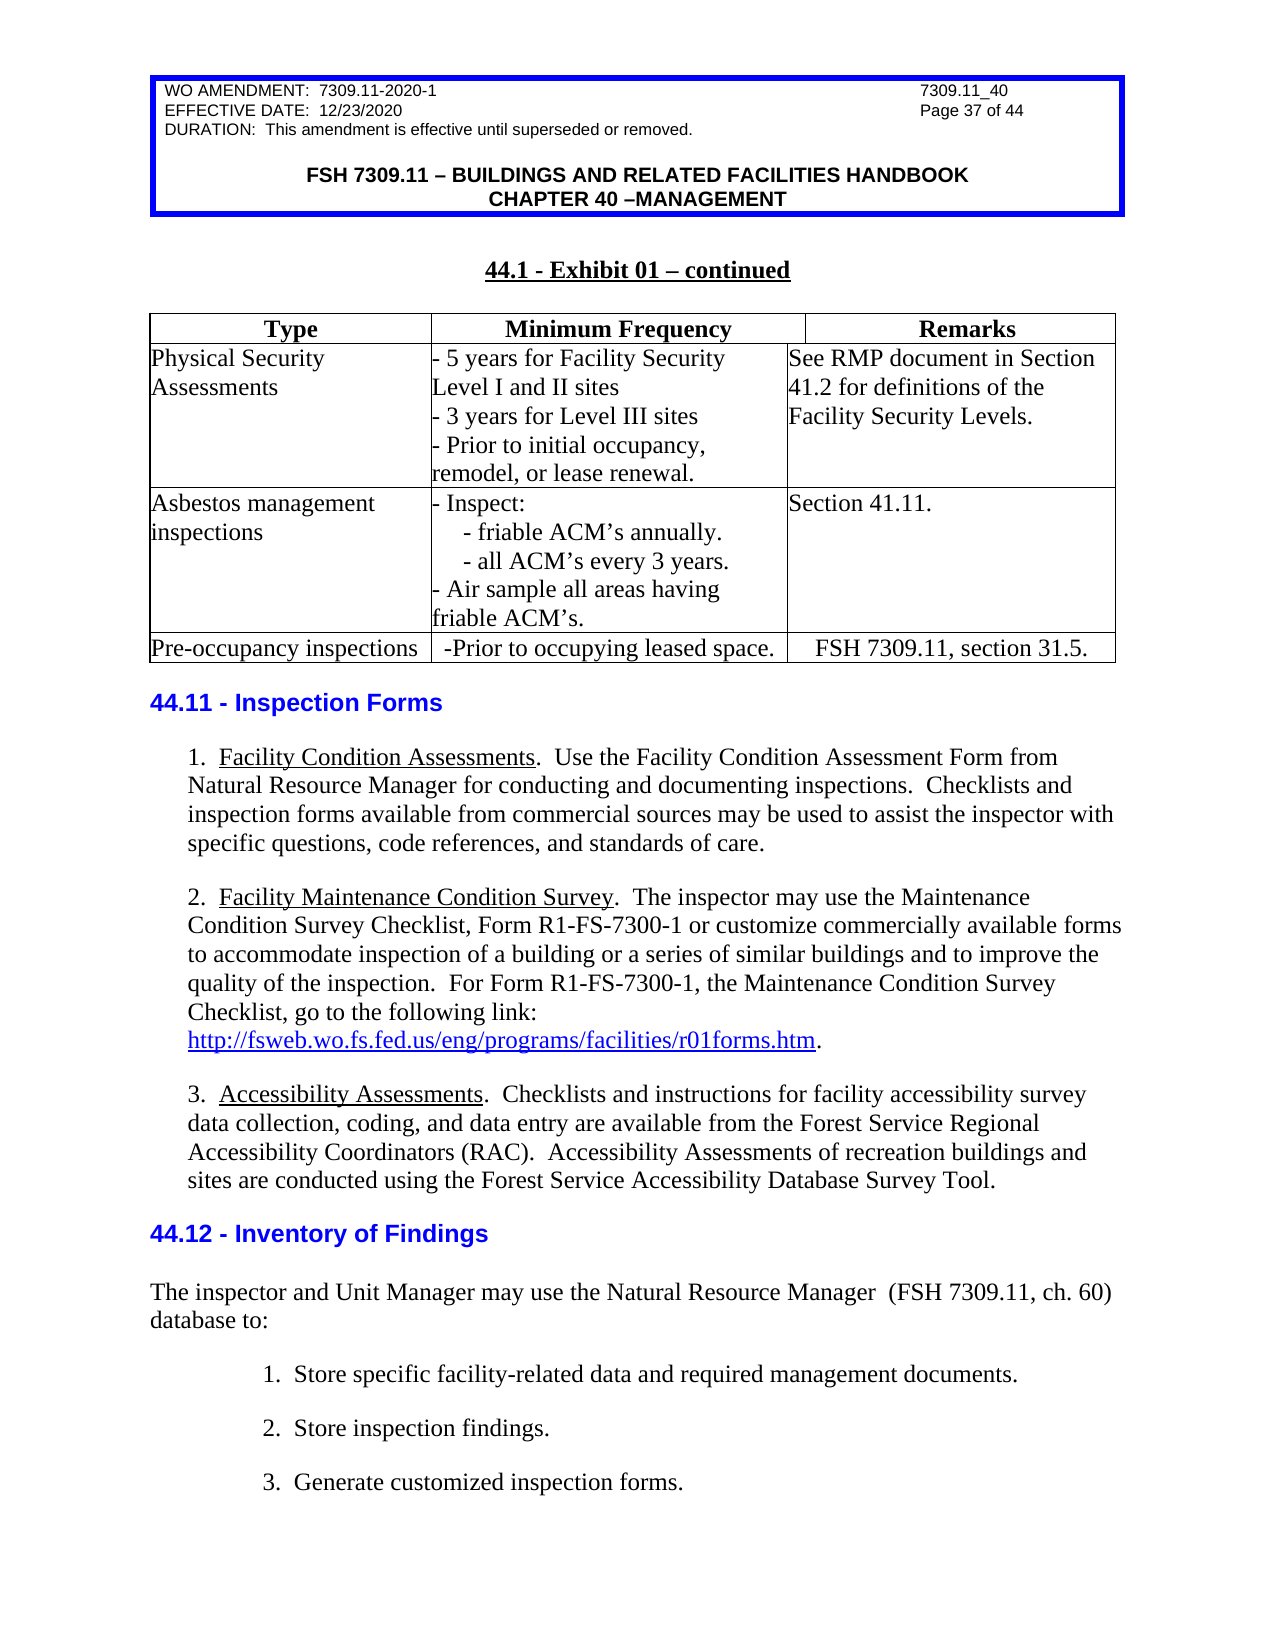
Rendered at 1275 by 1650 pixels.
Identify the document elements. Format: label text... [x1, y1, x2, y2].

text 44.1 - Exhibit 01 – continued [150, 255, 1125, 284]
table_cell Asbestos management inspections [151, 488, 431, 632]
table_cell See RMP document in Section 41.2 for definitions of the Facility Security Levels. [788, 344, 1115, 487]
list 2. Facility Maintenance Condition Survey. The inspector may use the Maintenance Condition Survey Checklist, Form R1-FS-7300-1 or customize commercially available forms to accommodate inspection of a building or a series of similar buildings and to improve the quality of the inspection. For Form R1-FS-7300-1, the Maintenance Condition Survey Checklist, go to the following link: http://fsweb.wo.fs.fed.us/eng/programs/facilities/r01forms.htm. [187, 882, 1125, 1054]
table_cell FSH 7309.11, section 31.5. [788, 633, 1115, 662]
table_cell - 5 years for Facility Security Level I and II sites - 3 years for Level III sites - Prior to initial occupancy, remodel, or lease renewal. [432, 344, 787, 487]
list 2. Store inspection findings. [262, 1413, 1125, 1442]
table_cell Pre-occupancy inspections [151, 633, 431, 662]
subtitle 44.11 - Inspection Forms [150, 688, 1125, 717]
table_header Remarks [806, 314, 1115, 342]
text The inspector and Unit Manager may use the Natural Resource Manager (FSH 7309.11, ch. 60) database to: [150, 1277, 1125, 1334]
list 1. Facility Condition Assessments. Use the Facility Condition Assessment Form from Natural Resource Manager for conducting and documenting inspections. Checklists and inspection forms available from commercial sources may be used to assist the inspector with specific questions, code references, and standards of care. [187, 742, 1125, 857]
list 3. Generate customized inspection forms. [262, 1467, 1125, 1495]
list 3. Accessibility Assessments. Checklists and instructions for facility accessibility survey data collection, coding, and data entry are available from the Forest Service Regional Accessibility Coordinators (RAC). Accessibility Assessments of recreation buildings and sites are conducted using the Forest Service Accessibility Database Survey Tool. [187, 1079, 1125, 1194]
table_header Minimum Frequency [432, 314, 805, 342]
table_cell Section 41.11. [788, 488, 1115, 632]
table_cell -Prior to occupying leased space. [432, 633, 787, 662]
list 1. Store specific facility-related data and required management documents. [262, 1359, 1125, 1388]
table_header Type [151, 314, 431, 342]
subtitle 44.12 - Inventory of Findings [150, 1219, 1125, 1248]
table_cell - Inspect: - friable ACM’s annually. - all ACM’s every 3 years. - Air sample all areas having friable ACM’s. [432, 488, 787, 632]
table_cell Physical Security Assessments [151, 344, 431, 487]
